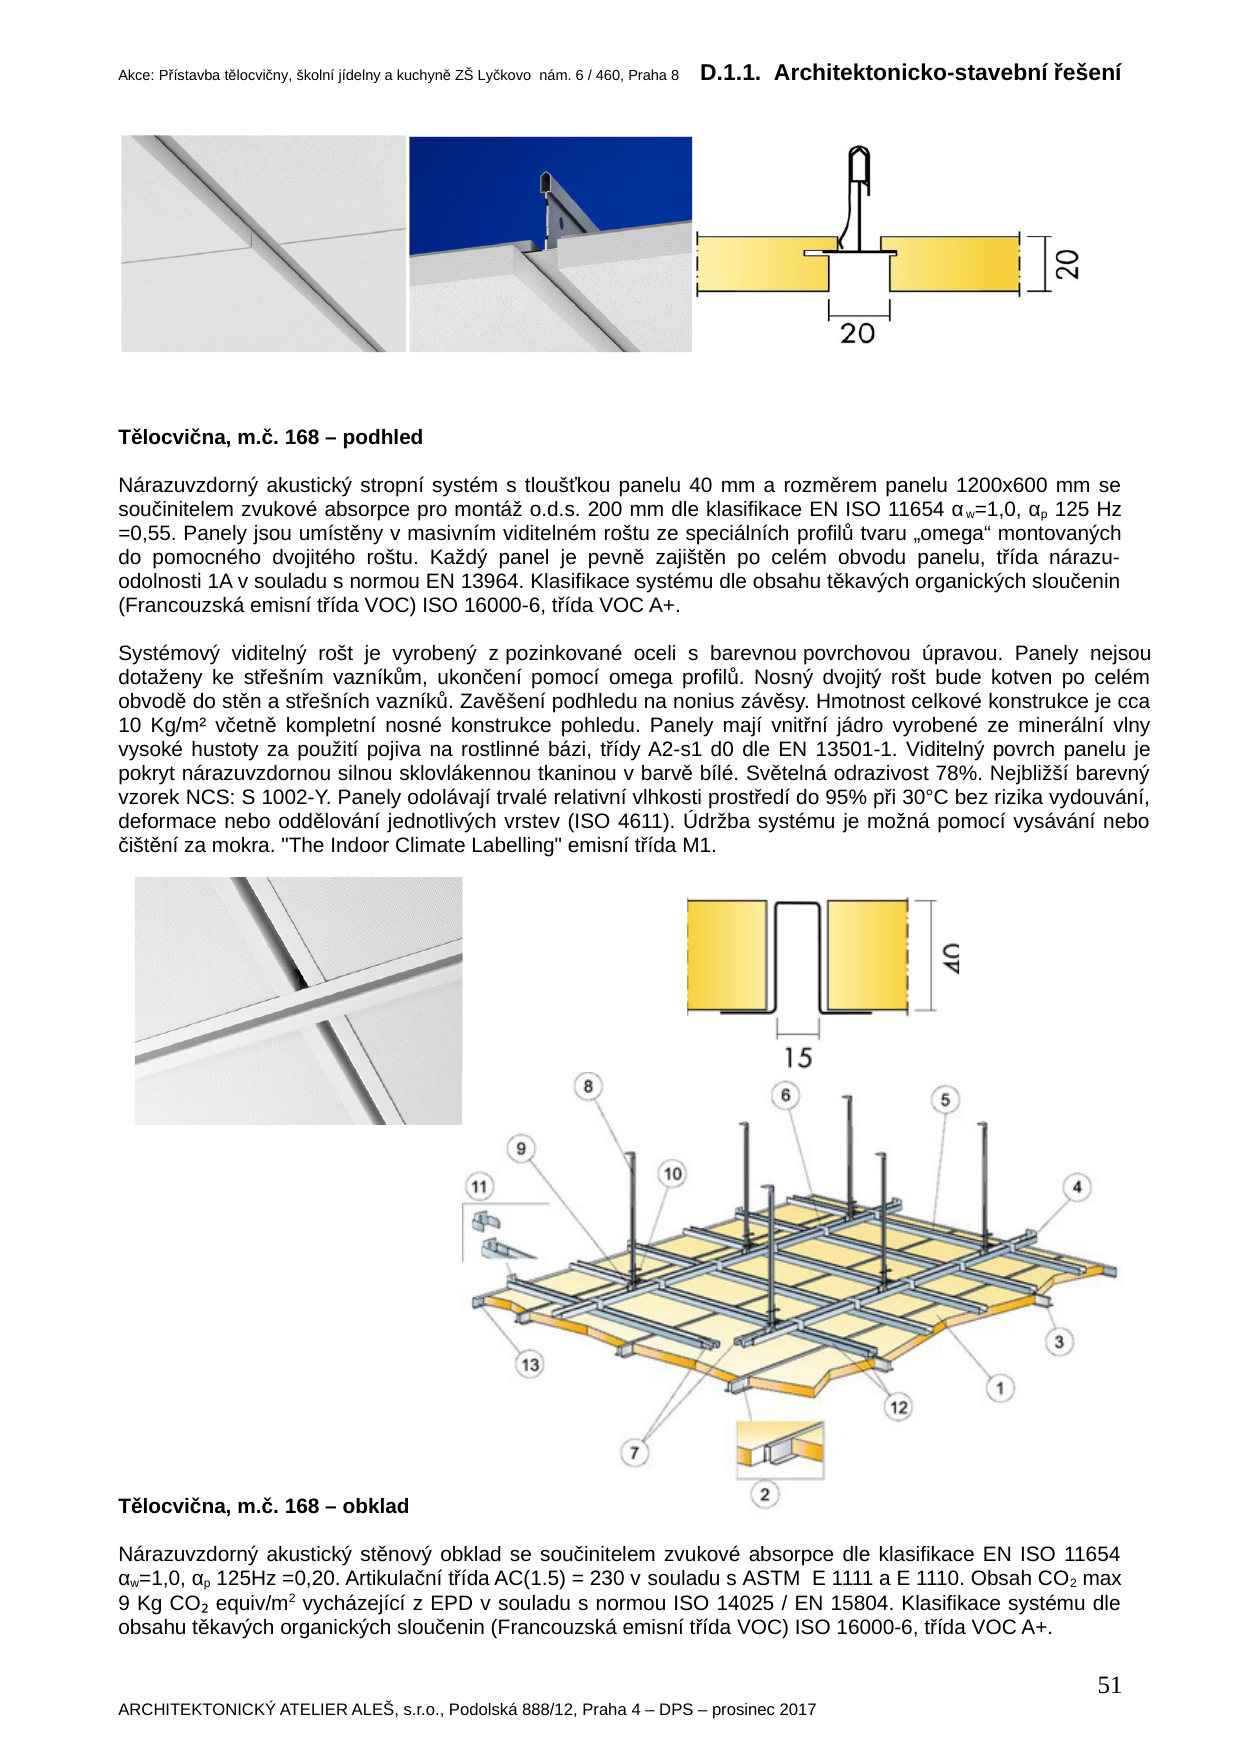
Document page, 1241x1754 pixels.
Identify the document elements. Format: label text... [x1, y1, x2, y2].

text Tělocvična, m.č. 168 – podhled [118, 425, 1122, 449]
picture [684, 893, 958, 1067]
text Nárazuvzdorný akustický stěnový obklad se součinitelem zvukové absorpce dle klasifikace EN ISO 11654 αw=1,0, αp 125Hz =0,20. Artikulační třída AC(1.5) = 230 v souladu s ASTM E 1111 a E 1110. Obsah CO2 max 9 Kg CO₂ equiv/m2 vycházející z EPD v souladu s normou ISO 14025 / EN 15804. Klasifikace systému dle obsahu těkavých organických sloučenin (Francouzská emisní třída VOC) ISO 16000-6, třída VOC A+. [118, 1542, 1122, 1638]
text Systémový viditelný rošt je vyrobený z pozinkované oceli s barevnou povrchovou úpravou. Panely nejsou dotaženy ke střešním vazníkům, ukončení pomocí omega profilů. Nosný dvojitý rošt bude kotven po celém obvodě do stěn a střešních vazníků. Zavěšení podhledu na nonius závěsy. Hmotnost celkové konstrukce je cca 10 Kg/m² včetně kompletní nosné konstrukce pohledu. Panely mají vnitřní jádro vyrobené ze minerální vlny vysoké hustoty za použití pojiva na rostlinné bázi, třídy A2-s1 d0 dle EN 13501-1. Viditelný povrch panelu je pokryt nárazuvzdornou silnou sklovlákennou tkaninou v barvě bílé. Světelná odrazivost 78%. Nejbližší barevný vzorek NCS: S 1002-Y. Panely odolávají trvalé relativní vlhkosti prostředí do 95% při 30°C bez rizika vydouvání, deformace nebo oddělování jednotlivých vrstev (ISO 4611). Údržba systému je možná pomocí vysávání nebo čištění za mokra. "The Indoor Climate Labelling" emisní třída M1. [118, 641, 1152, 856]
picture [118, 133, 1083, 354]
text Tělocvična, m.č. 168 – obklad [118, 1494, 462, 1518]
text Nárazuvzdorný akustický stropní systém s tloušťkou panelu 40 mm a rozměrem panelu 1200x600 mm se součinitelem zvukové absorpce pro montáž o.d.s. 200 mm dle klasifikace EN ISO 11654 αw=1,0, αp 125 Hz =0,55. Panely jsou umístěny v masivním viditelném roštu ze speciálních profilů tvaru „omega“ montovaných do pomocného dvojitého roštu. Každý panel je pevně zajištěn po celém obvodu panelu, třída nárazu-odolnosti 1A v souladu s normou EN 13964. Klasifikace systému dle obsahu těkavých organických sloučenin (Francouzská emisní třída VOC) ISO 16000-6, třída VOC A+. [118, 473, 1122, 617]
picture [462, 1072, 1138, 1526]
